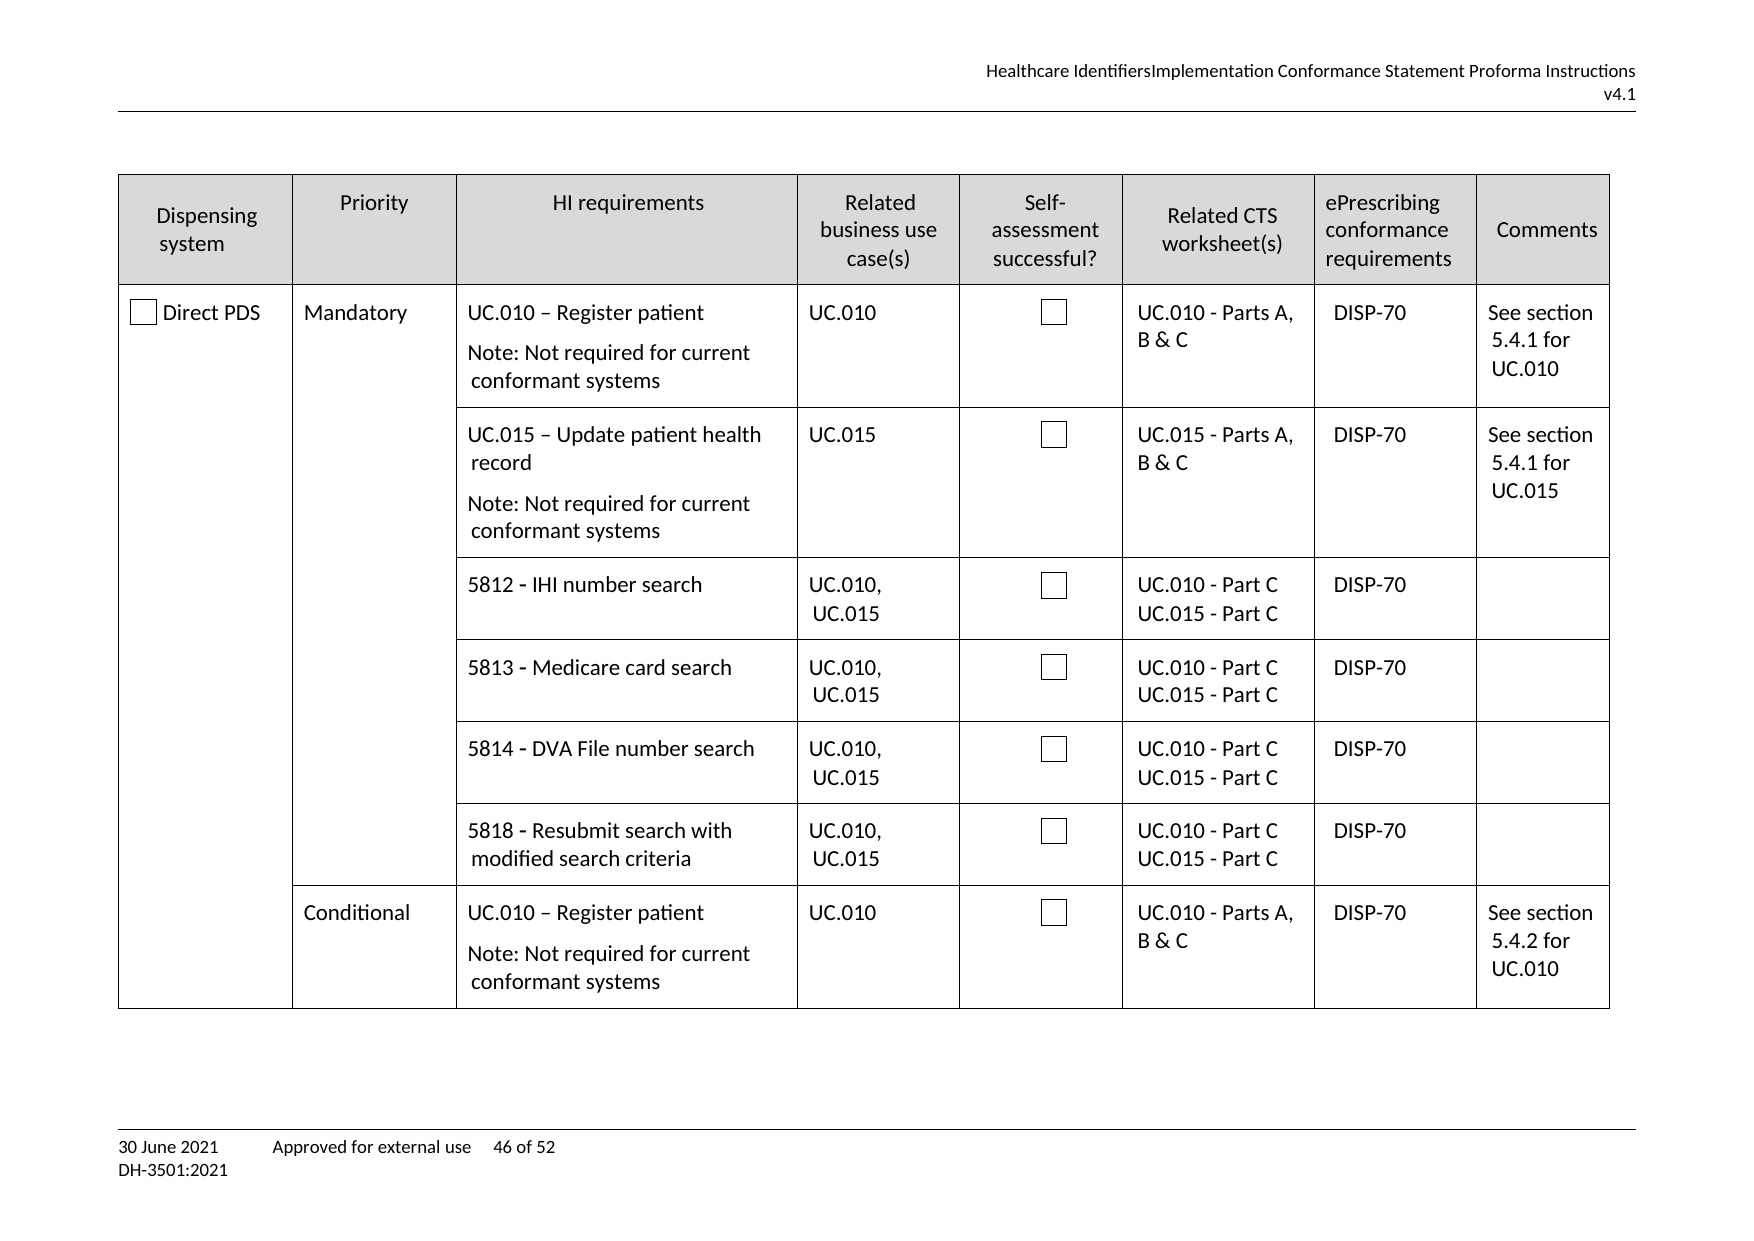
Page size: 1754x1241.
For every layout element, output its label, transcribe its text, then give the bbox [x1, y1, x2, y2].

table_cell See section 5.4.1 for UC.015 [1477, 408, 1609, 557]
table_cell UC.010, UC.015 [798, 804, 959, 885]
table_cell DISP-70 [1315, 408, 1476, 557]
table_cell [960, 804, 1122, 885]
table_cell DISP-70 [1315, 558, 1476, 639]
table_header HI requirements [457, 175, 797, 284]
table_header Related CTS worksheet(s) [1123, 175, 1314, 284]
table_cell UC.010 - Part C UC.015 - Part C [1123, 558, 1314, 639]
table_header Comments [1477, 175, 1609, 284]
table_cell 5812 IHI number search [457, 558, 797, 639]
table_header Priority [293, 175, 456, 284]
table_cell See section 5.4.1 for UC.010 [1477, 285, 1609, 407]
table_cell UC.010 - Part C UC.015 - Part C [1123, 722, 1314, 803]
table_header Related business use case(s) [798, 175, 959, 284]
table_cell UC.010 [798, 285, 959, 407]
table_cell [960, 722, 1122, 803]
table_cell DISP-70 [1315, 285, 1476, 407]
table_header ePrescribing conformance requirements [1315, 175, 1476, 284]
table_cell UC.010 - Part C UC.015 - Part C [1123, 640, 1314, 721]
table_cell UC.010 - Parts A, B & C [1123, 886, 1314, 1008]
table_cell 5814 DVA File number search [457, 722, 797, 803]
table_cell UC.010 – Register patient Note: Not required for current conformant systems [457, 886, 797, 1008]
table_cell [960, 558, 1122, 639]
table_cell [960, 640, 1122, 721]
table_cell UC.010 [798, 886, 959, 1008]
table_cell See section 5.4.2 for UC.010 [1477, 886, 1609, 1008]
table_cell 5818 Resubmit search with modified search criteria [457, 804, 797, 885]
table_cell UC.015 – Update patient health record Note: Not required for current conformant systems [457, 408, 797, 557]
table_cell UC.010 - Part C UC.015 - Part C [1123, 804, 1314, 885]
table_cell UC.015 - Parts A, B & C [1123, 408, 1314, 557]
table_cell UC.010, UC.015 [798, 640, 959, 721]
table_cell UC.010, UC.015 [798, 558, 959, 639]
table_header Dispensing system [119, 175, 292, 284]
table_cell [1477, 558, 1609, 639]
table_cell [960, 285, 1122, 407]
table_cell [960, 886, 1122, 1008]
table_cell DISP-70 [1315, 640, 1476, 721]
table_cell Mandatory [293, 285, 456, 885]
table_cell Direct PDS [119, 285, 292, 1008]
table_cell [960, 408, 1122, 557]
table_cell DISP-70 [1315, 804, 1476, 885]
table_cell UC.010 – Register patient Note: Not required for current conformant systems [457, 285, 797, 407]
table_cell [1477, 722, 1609, 803]
table_cell [1477, 804, 1609, 885]
table_cell DISP-70 [1315, 886, 1476, 1008]
table_cell 5813 Medicare card search [457, 640, 797, 721]
table_cell Conditional [293, 886, 456, 1008]
table_cell DISP-70 [1315, 722, 1476, 803]
table_cell UC.015 [798, 408, 959, 557]
table_cell UC.010, UC.015 [798, 722, 959, 803]
table_cell UC.010 - Parts A, B & C [1123, 285, 1314, 407]
table_header Self-assessment successful? [960, 175, 1122, 284]
table_cell [1477, 640, 1609, 721]
